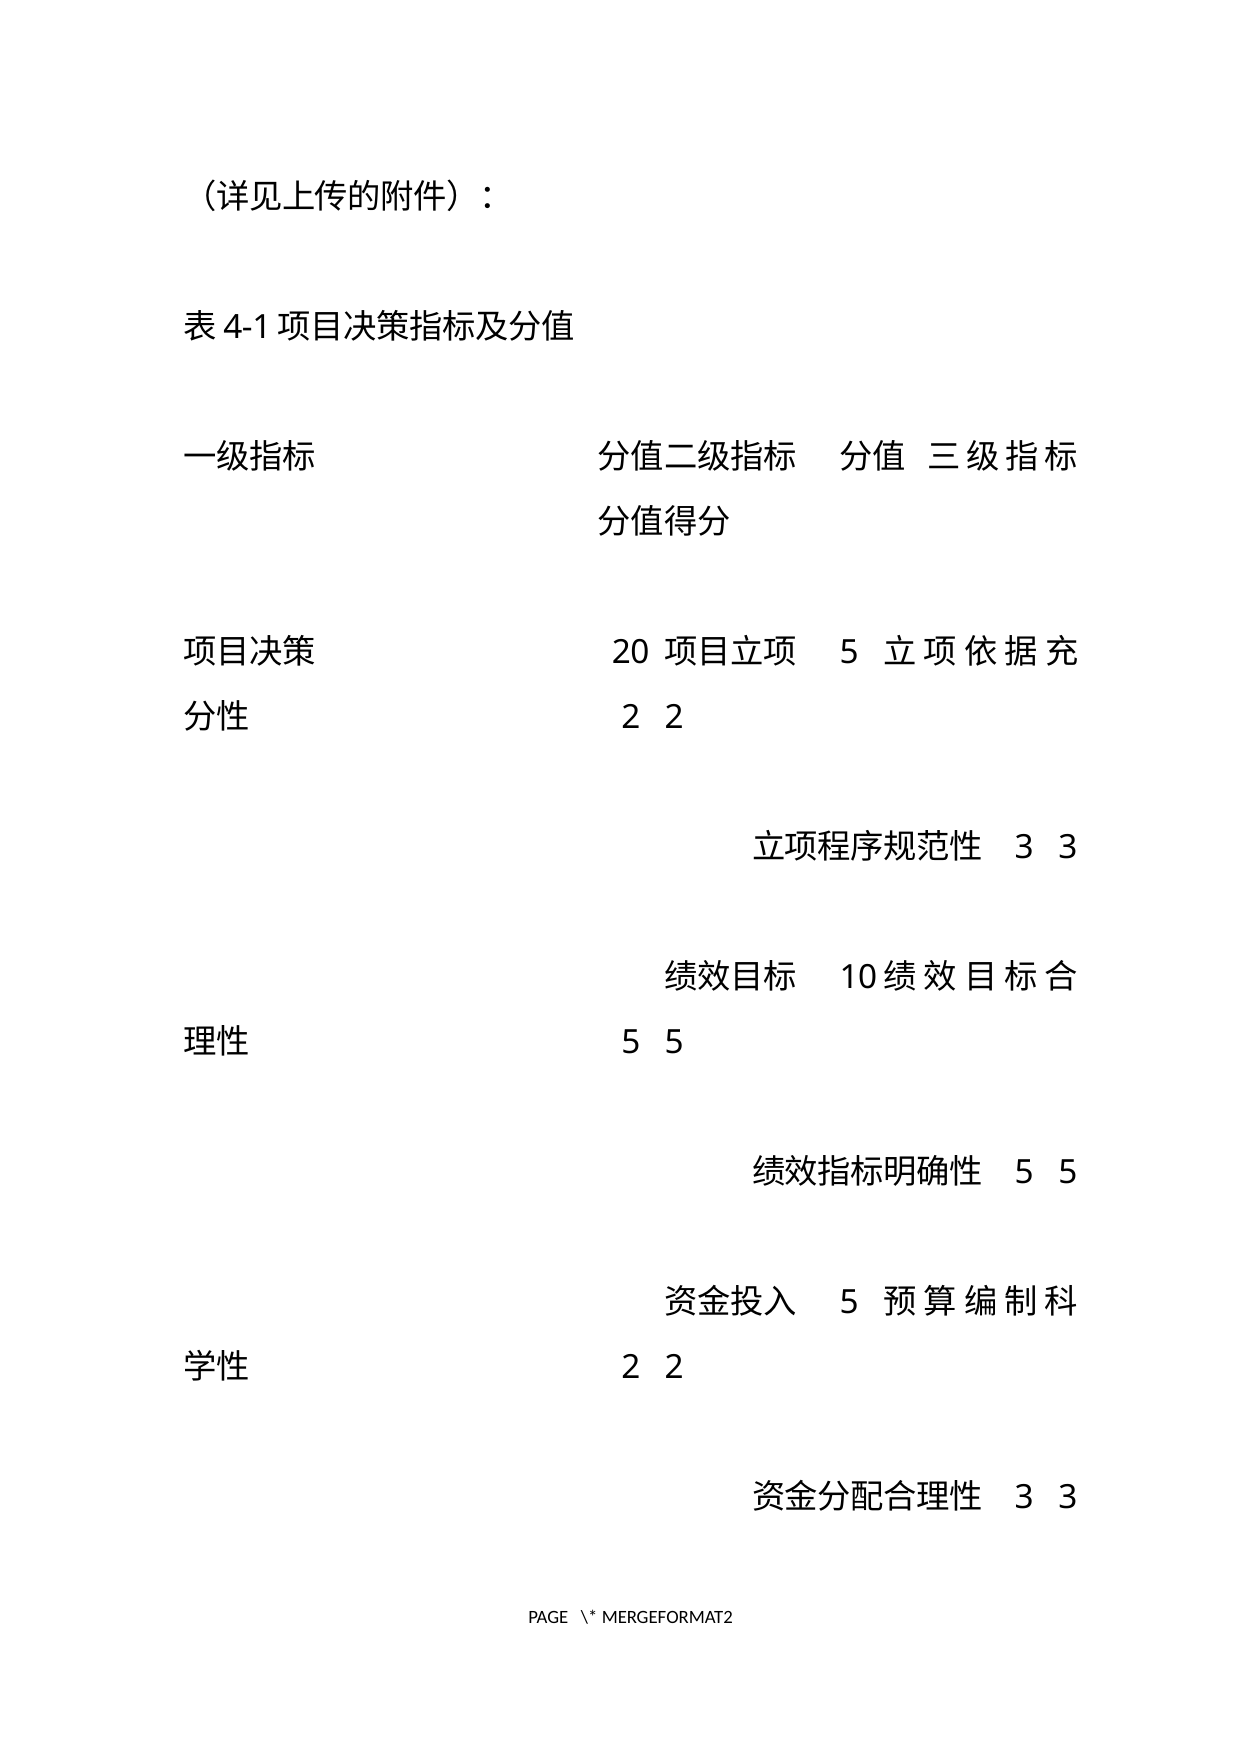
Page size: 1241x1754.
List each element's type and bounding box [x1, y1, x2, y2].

text [183, 162, 1078, 1527]
